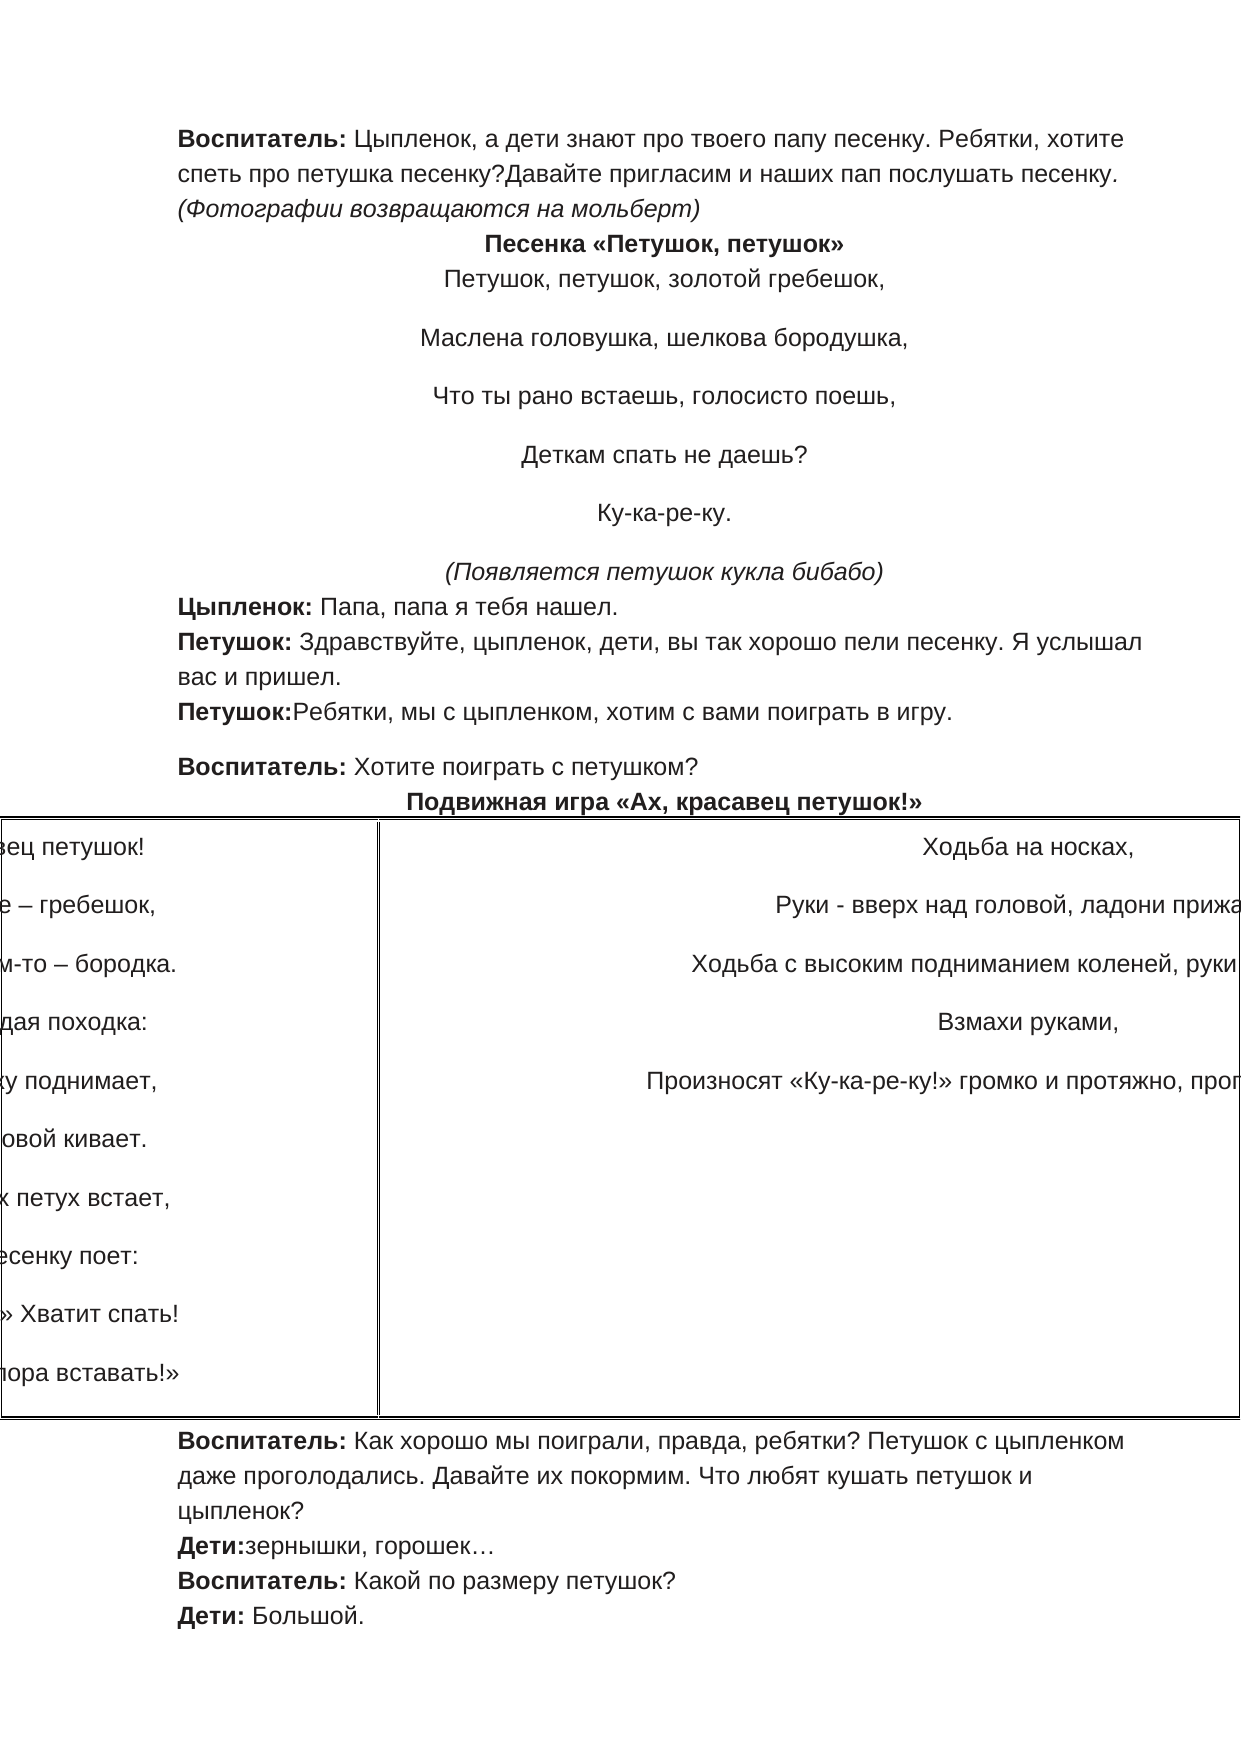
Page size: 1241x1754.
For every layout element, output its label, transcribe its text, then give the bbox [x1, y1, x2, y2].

text Петушок: Здравствуйте, цыпленок, дети, вы так хорошо пели песенку. Я услышал вас и пришел. [177, 620, 1152, 690]
table_header Ходьба на носках, Руки - вверх над головой, ладони прижаты, Ходьба с высоким подниманием коленей, руки - за спину. Взмахи руками, Произносят «Ку-ка-ре-ку!» громко и протяжно, пропевая гласные. [379, 820, 1239, 1416]
text Деткам спать не даешь? [177, 433, 1152, 468]
text Воспитатель: Цыпленок, а дети знают про твоего папу песенку. Ребятки, хотите спеть про петушка песенку?Давайте пригласим и наших пап послушать песенку. (Фотографии возвращаются на мольберт) [177, 118, 1152, 223]
text Цыпленок: Папа, папа я тебя нашел. [177, 585, 1152, 620]
text Дети: Большой. [177, 1594, 1152, 1629]
text Дети:зернышки, горошек… [177, 1524, 1152, 1559]
text Маслена головушка, шелкова бородушка, [177, 317, 1152, 352]
text Воспитатель: Хотите поиграть с петушком? [177, 746, 1152, 781]
text Воспитатель: Какой по размеру петушок? [177, 1559, 1152, 1594]
text Воспитатель: Как хорошо мы поиграли, правда, ребятки? Петушок с цыпленком даже проголодались. Давайте их покормим. Что любят кушать петушок и цыпленок? [177, 1420, 1152, 1524]
text Петушок, петушок, золотой гребешок, [177, 258, 1152, 293]
text (Появляется петушок кукла бибабо) [177, 550, 1152, 585]
text Петушок:Ребятки, мы с цыпленком, хотим с вами поиграть в игру. [177, 690, 1152, 725]
text Песенка «Петушок, петушок» [177, 223, 1152, 258]
text Подвижная игра «Ах, красавец петушок!» [177, 781, 1152, 816]
text Что ты рано встаешь, голосисто поешь, [177, 375, 1152, 410]
table_header Ах, красавец петушок! На макушке – гребешок, А под клювом-то – бородка. Очень гордая походка: Лапы кверху поднимает, Важно головой кивает. Раньше всех петух встает, Громко песенку поет: «Ку-ка-ре-ку!» Хватит спать! Всем давно пора вставать!» [2, 820, 379, 1416]
text Ку-ка-ре-ку. [177, 492, 1152, 527]
